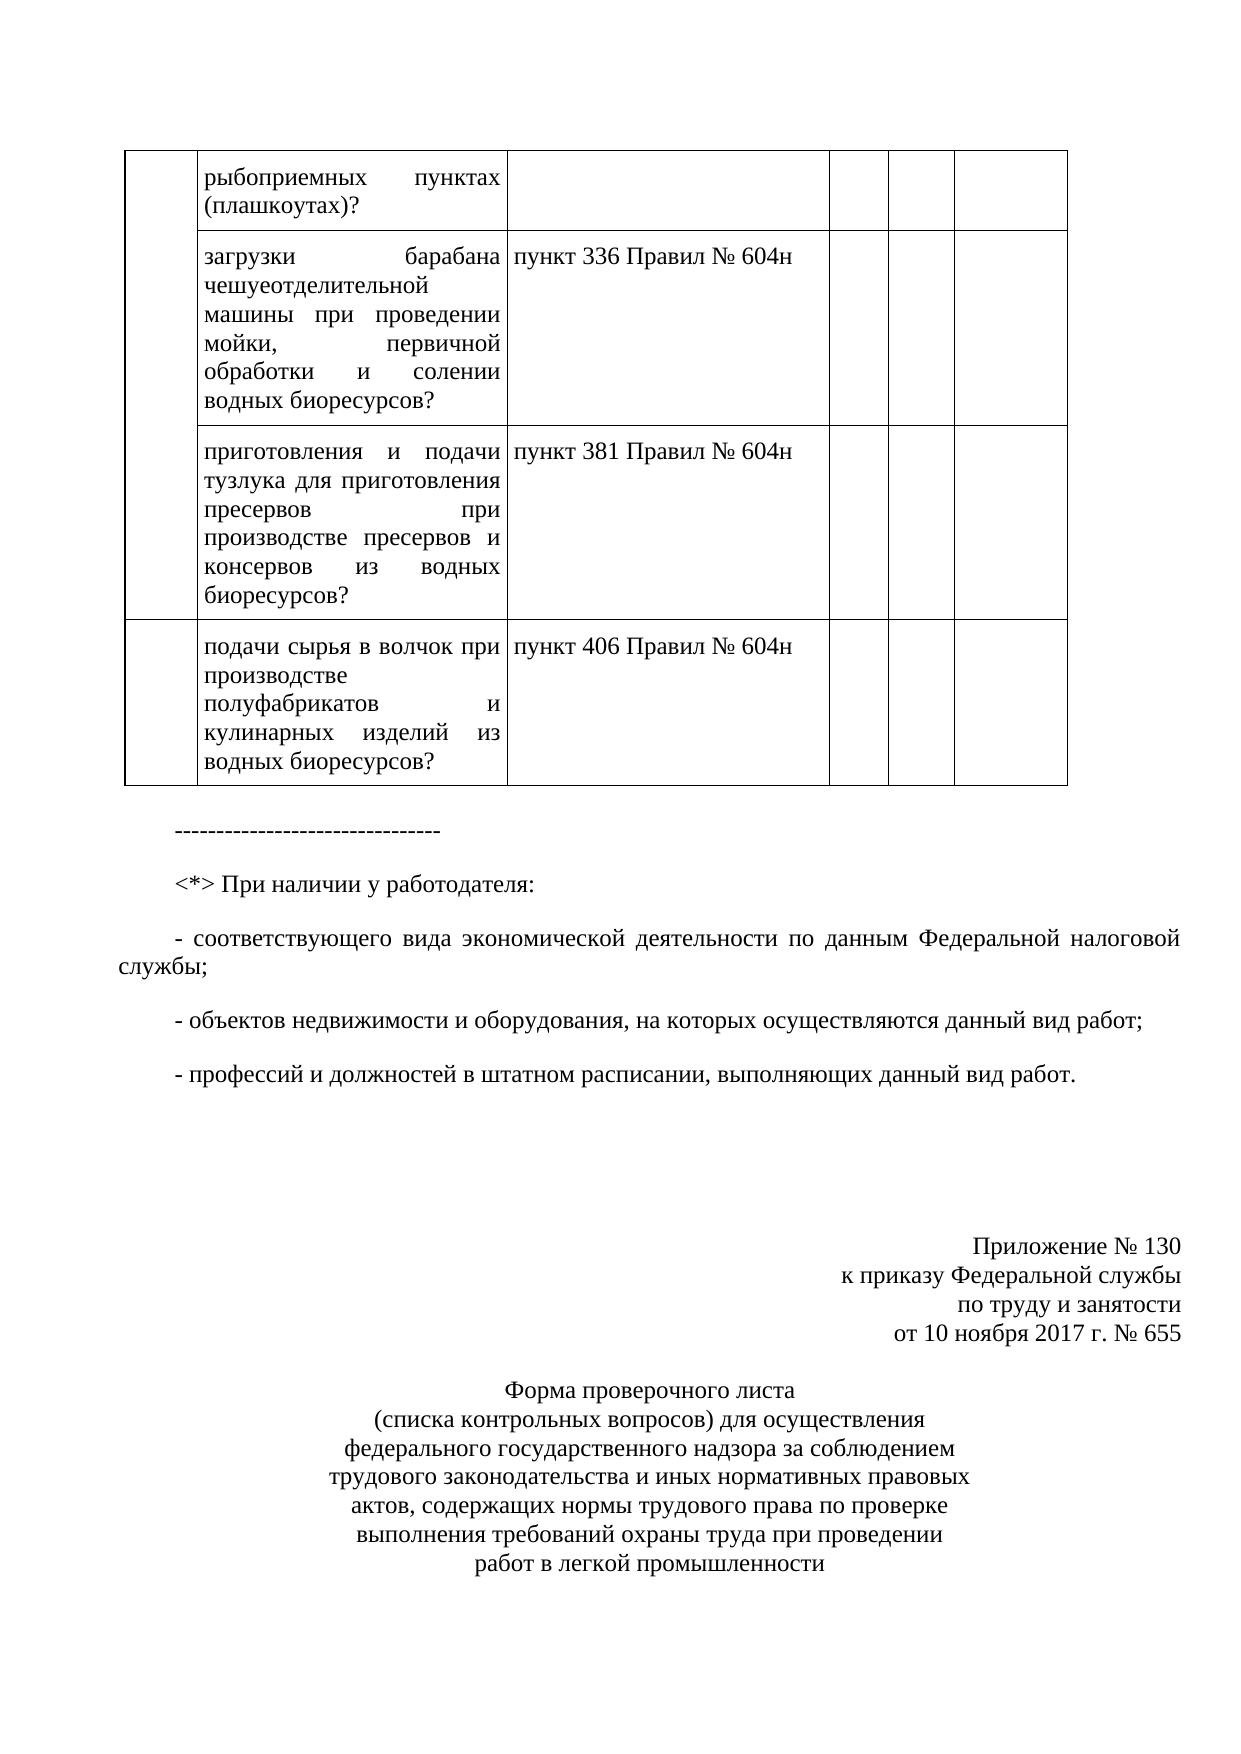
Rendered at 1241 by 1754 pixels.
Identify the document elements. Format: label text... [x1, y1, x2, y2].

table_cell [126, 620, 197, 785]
text Приложение № 130 [118, 1231, 1181, 1260]
text - соответствующего вида экономической деятельности по данным Федеральной налоговой службы; [118, 923, 1181, 980]
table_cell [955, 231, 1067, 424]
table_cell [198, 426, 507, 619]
text федерального государственного надзора за соблюдением [118, 1433, 1181, 1461]
text Форма проверочного листа [118, 1375, 1181, 1404]
text выполнения требований охраны труда при проведении [118, 1519, 1181, 1548]
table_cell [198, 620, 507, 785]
text к приказу Федеральной службы [118, 1260, 1181, 1289]
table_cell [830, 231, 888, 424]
text <*> При наличии у работодателя: [118, 869, 1181, 898]
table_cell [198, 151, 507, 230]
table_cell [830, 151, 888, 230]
text актов, содержащих нормы трудового права по проверке [118, 1490, 1181, 1519]
text по труду и занятости [118, 1289, 1181, 1318]
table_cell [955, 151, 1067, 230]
text от 10 ноября 2017 г. № 655 [118, 1318, 1181, 1346]
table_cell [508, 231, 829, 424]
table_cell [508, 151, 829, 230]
text трудового законодательства и иных нормативных правовых [118, 1461, 1181, 1490]
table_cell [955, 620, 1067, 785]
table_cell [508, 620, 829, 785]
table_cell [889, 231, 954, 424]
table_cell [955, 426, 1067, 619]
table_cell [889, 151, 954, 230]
text - профессий и должностей в штатном расписании, выполняющих данный вид работ. [118, 1059, 1181, 1088]
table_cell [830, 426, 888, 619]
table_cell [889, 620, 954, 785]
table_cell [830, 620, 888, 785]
text -------------------------------- [118, 815, 1181, 844]
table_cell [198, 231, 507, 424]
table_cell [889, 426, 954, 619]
text - объектов недвижимости и оборудования, на которых осуществляются данный вид работ; [118, 1005, 1181, 1034]
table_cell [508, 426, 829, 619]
text работ в легкой промышленности [118, 1548, 1181, 1576]
text (списка контрольных вопросов) для осуществления [118, 1404, 1181, 1433]
